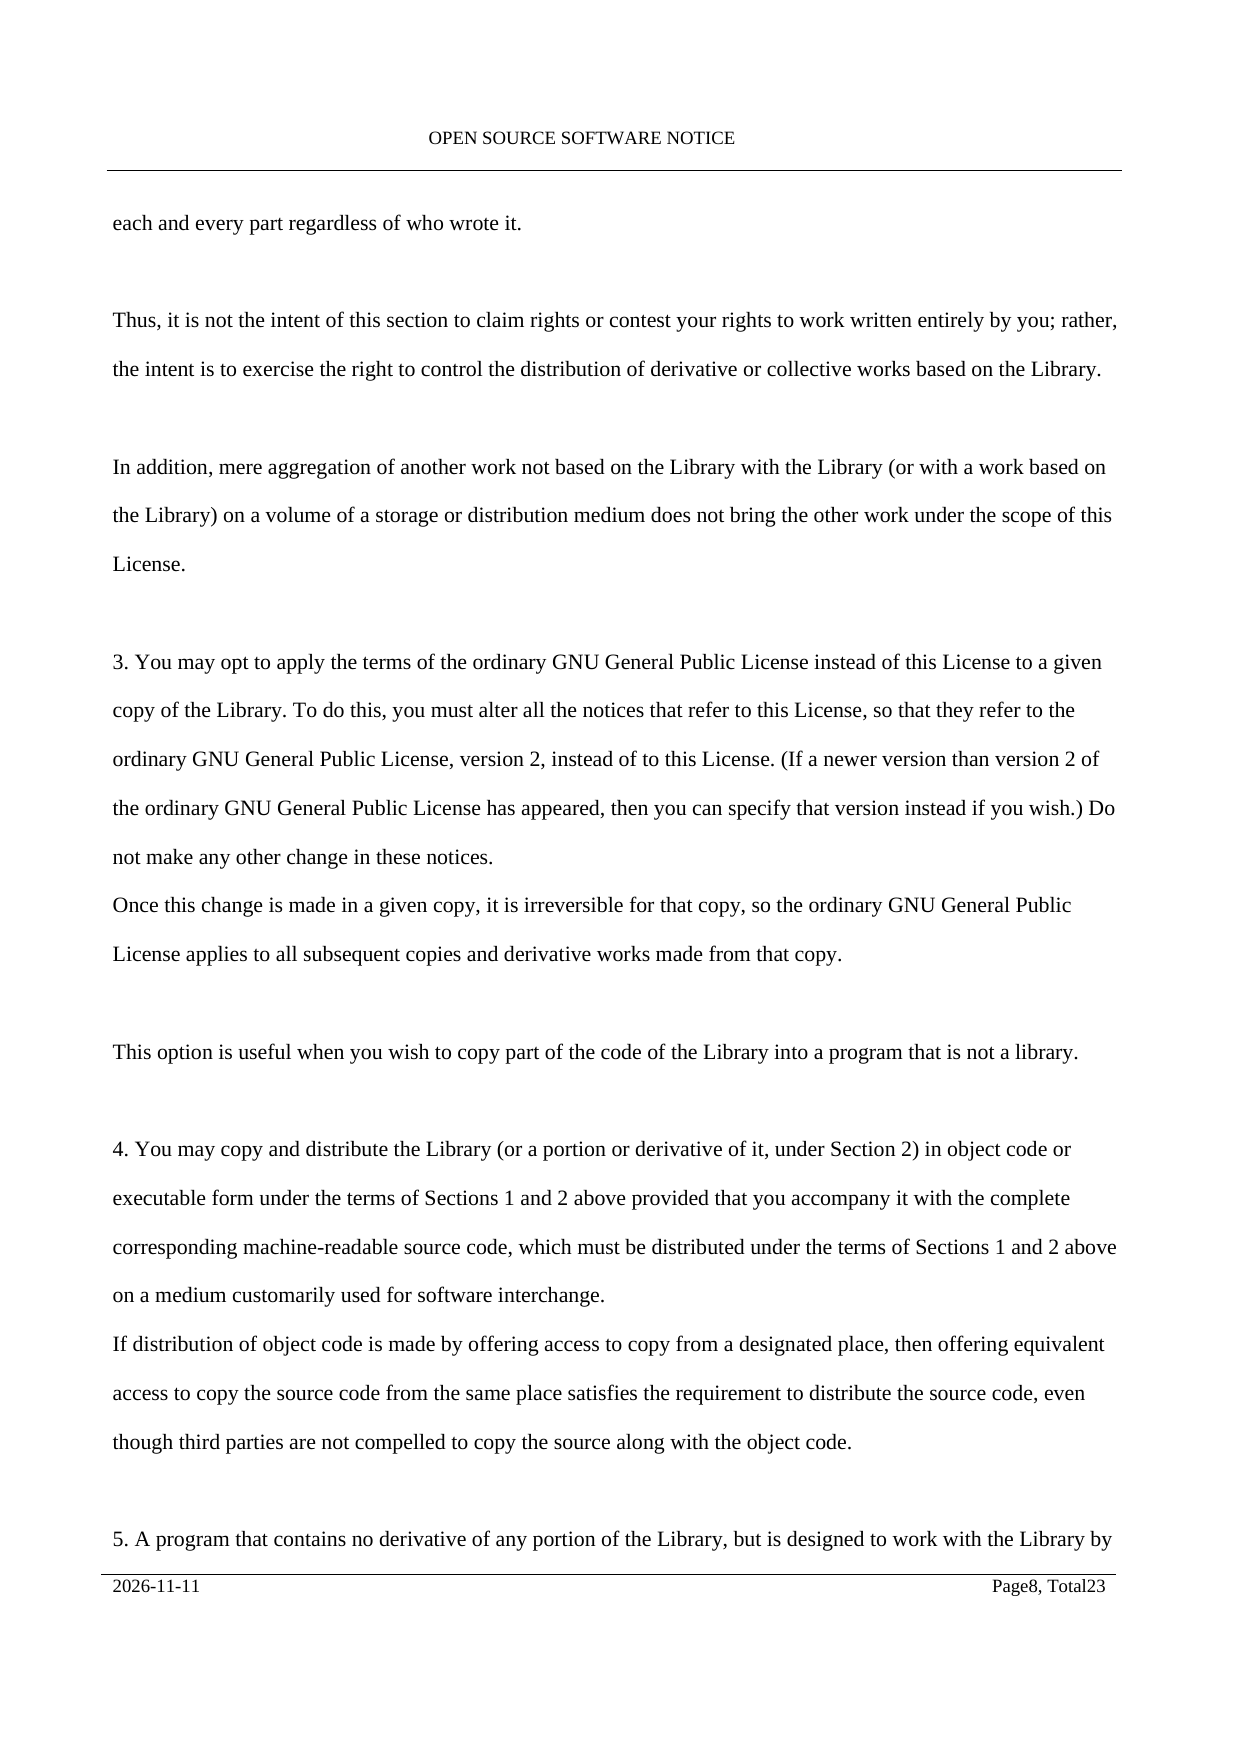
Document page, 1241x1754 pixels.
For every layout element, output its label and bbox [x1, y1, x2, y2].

text [112, 206, 1128, 1555]
